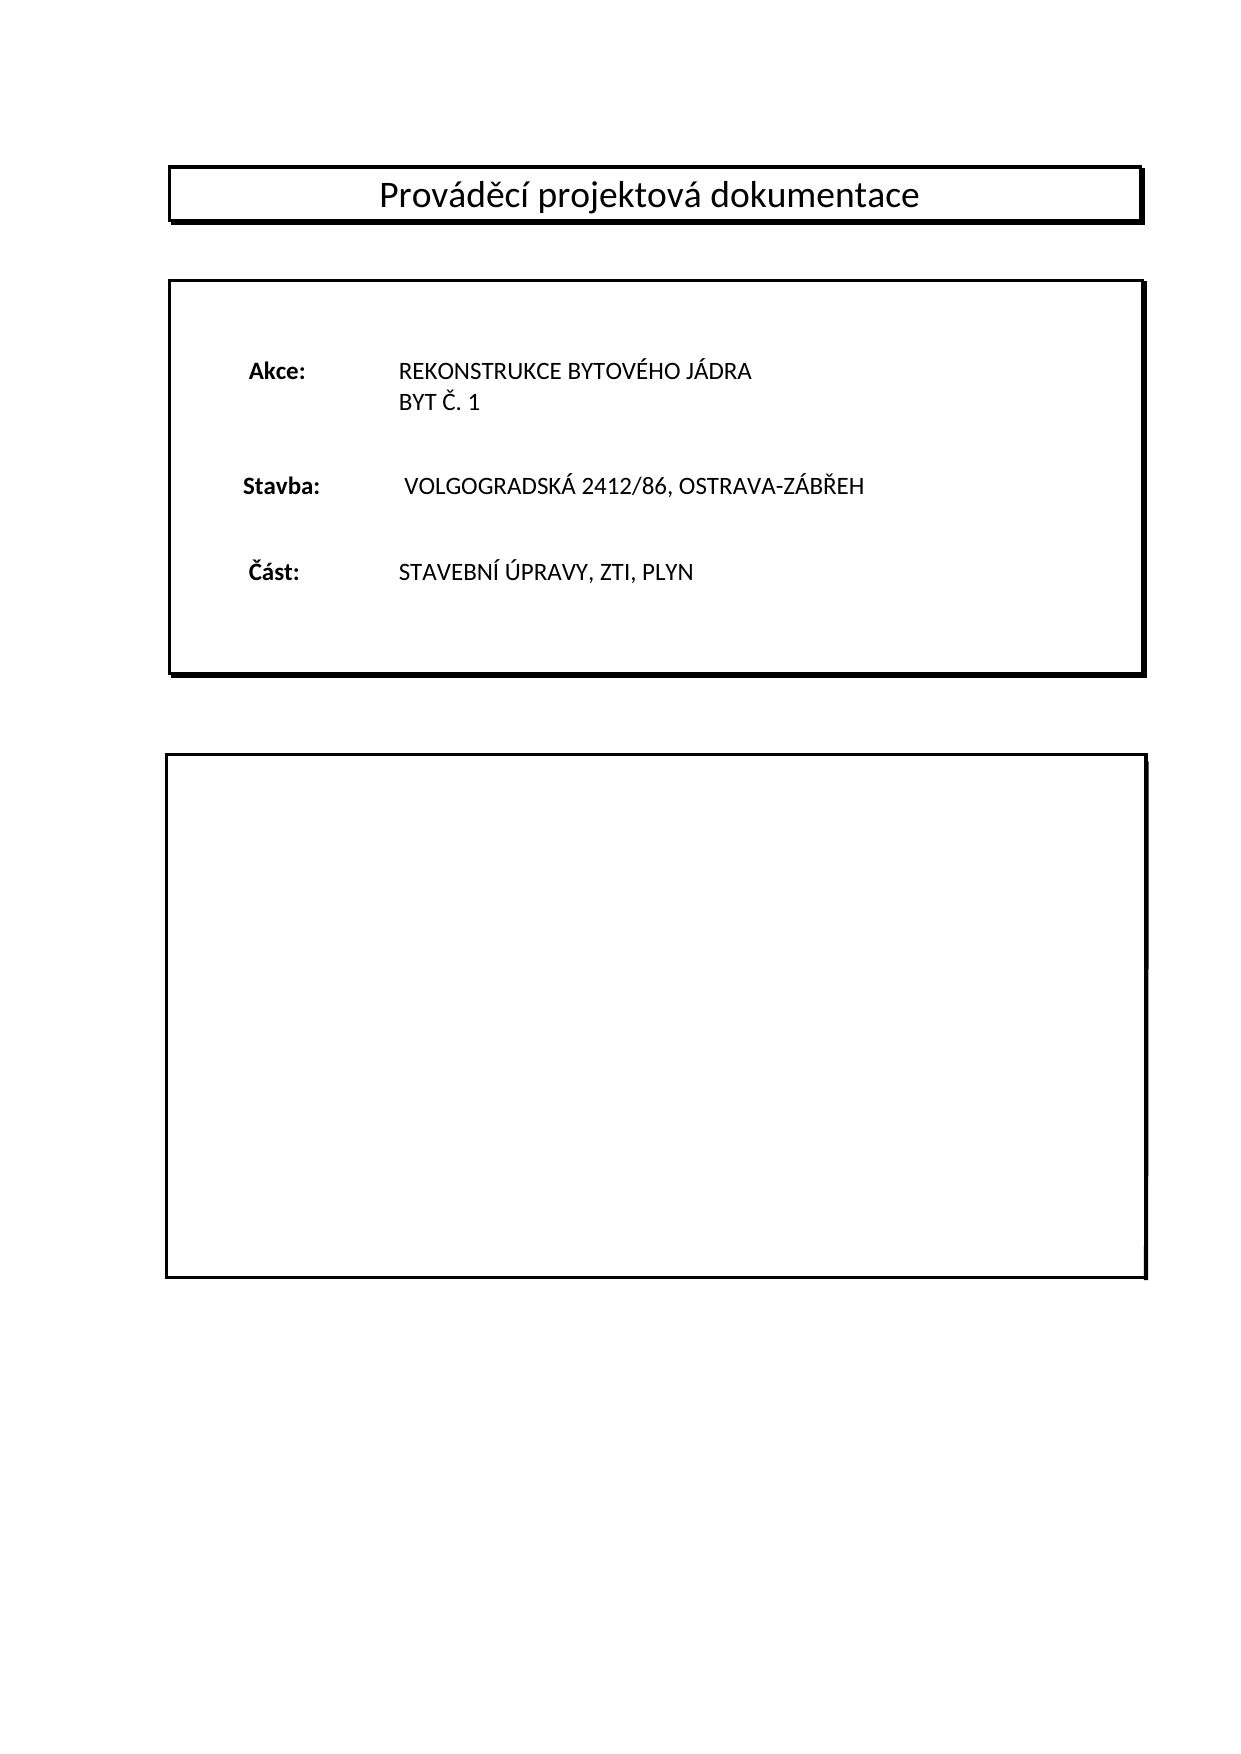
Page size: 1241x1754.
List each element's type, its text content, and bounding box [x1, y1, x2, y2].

text Stavba: VOLGOGRADSKÁ 2412/86, OSTRAVA-ZÁBŘEH [171, 465, 1141, 501]
text Prováděcí projektová dokumentace [171, 169, 1139, 219]
text Akce: REKONSTRUKCE BYTOVÉHO JÁDRA [177, 356, 1122, 386]
text Část: STAVEBNÍ ÚPRAVY, ZTI, PLYN [171, 551, 1141, 587]
text BYT Č. 1 [177, 386, 1122, 417]
